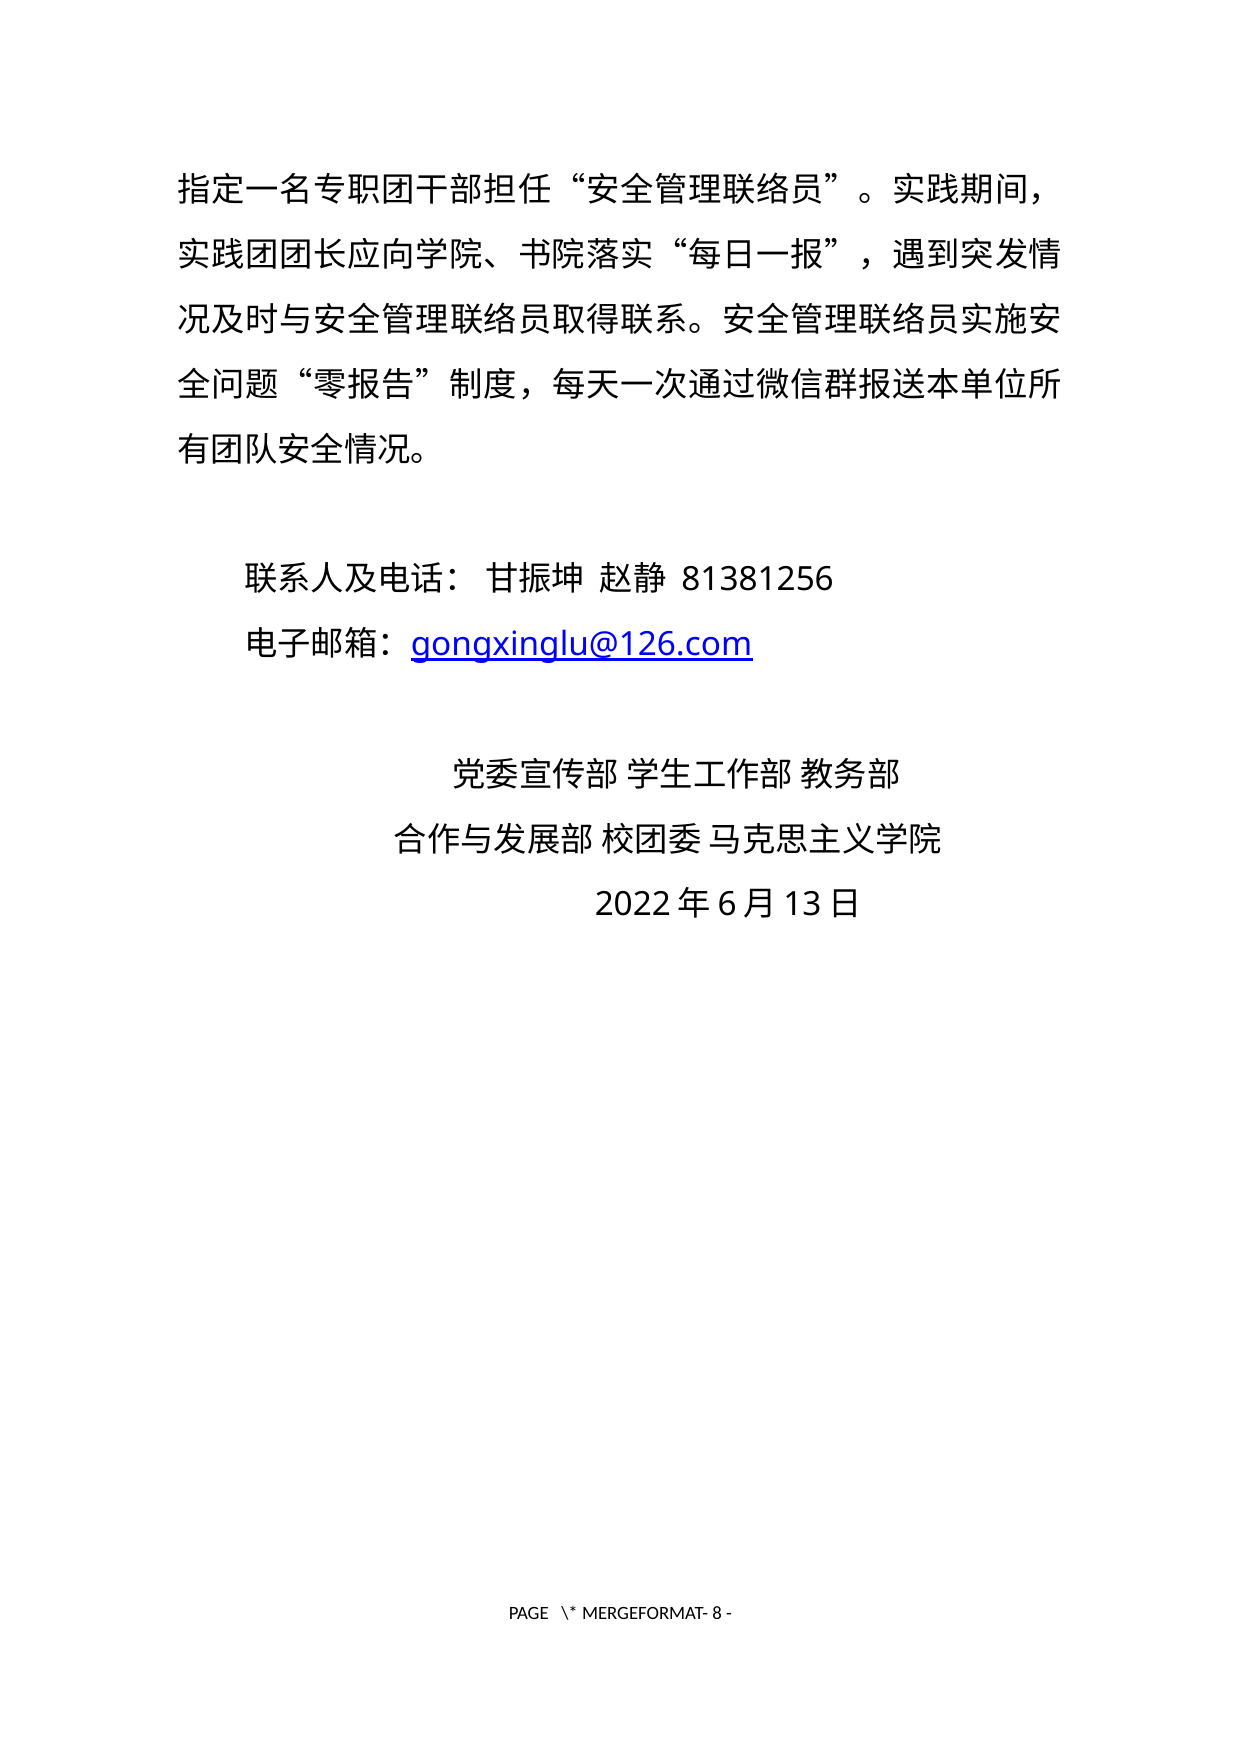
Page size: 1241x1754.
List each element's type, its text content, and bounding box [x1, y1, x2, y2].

text 电子邮箱：gongxinglu@126.com [177, 609, 1063, 674]
text 合作与发展部 校团委 马克思主义学院 [177, 804, 996, 869]
text 党委宣传部 学生工作部 教务部 [177, 739, 996, 804]
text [177, 154, 1063, 479]
text 2022年6月13日 [177, 869, 996, 934]
text 联系人及电话： 甘振坤 赵静 81381256 [177, 544, 1063, 609]
